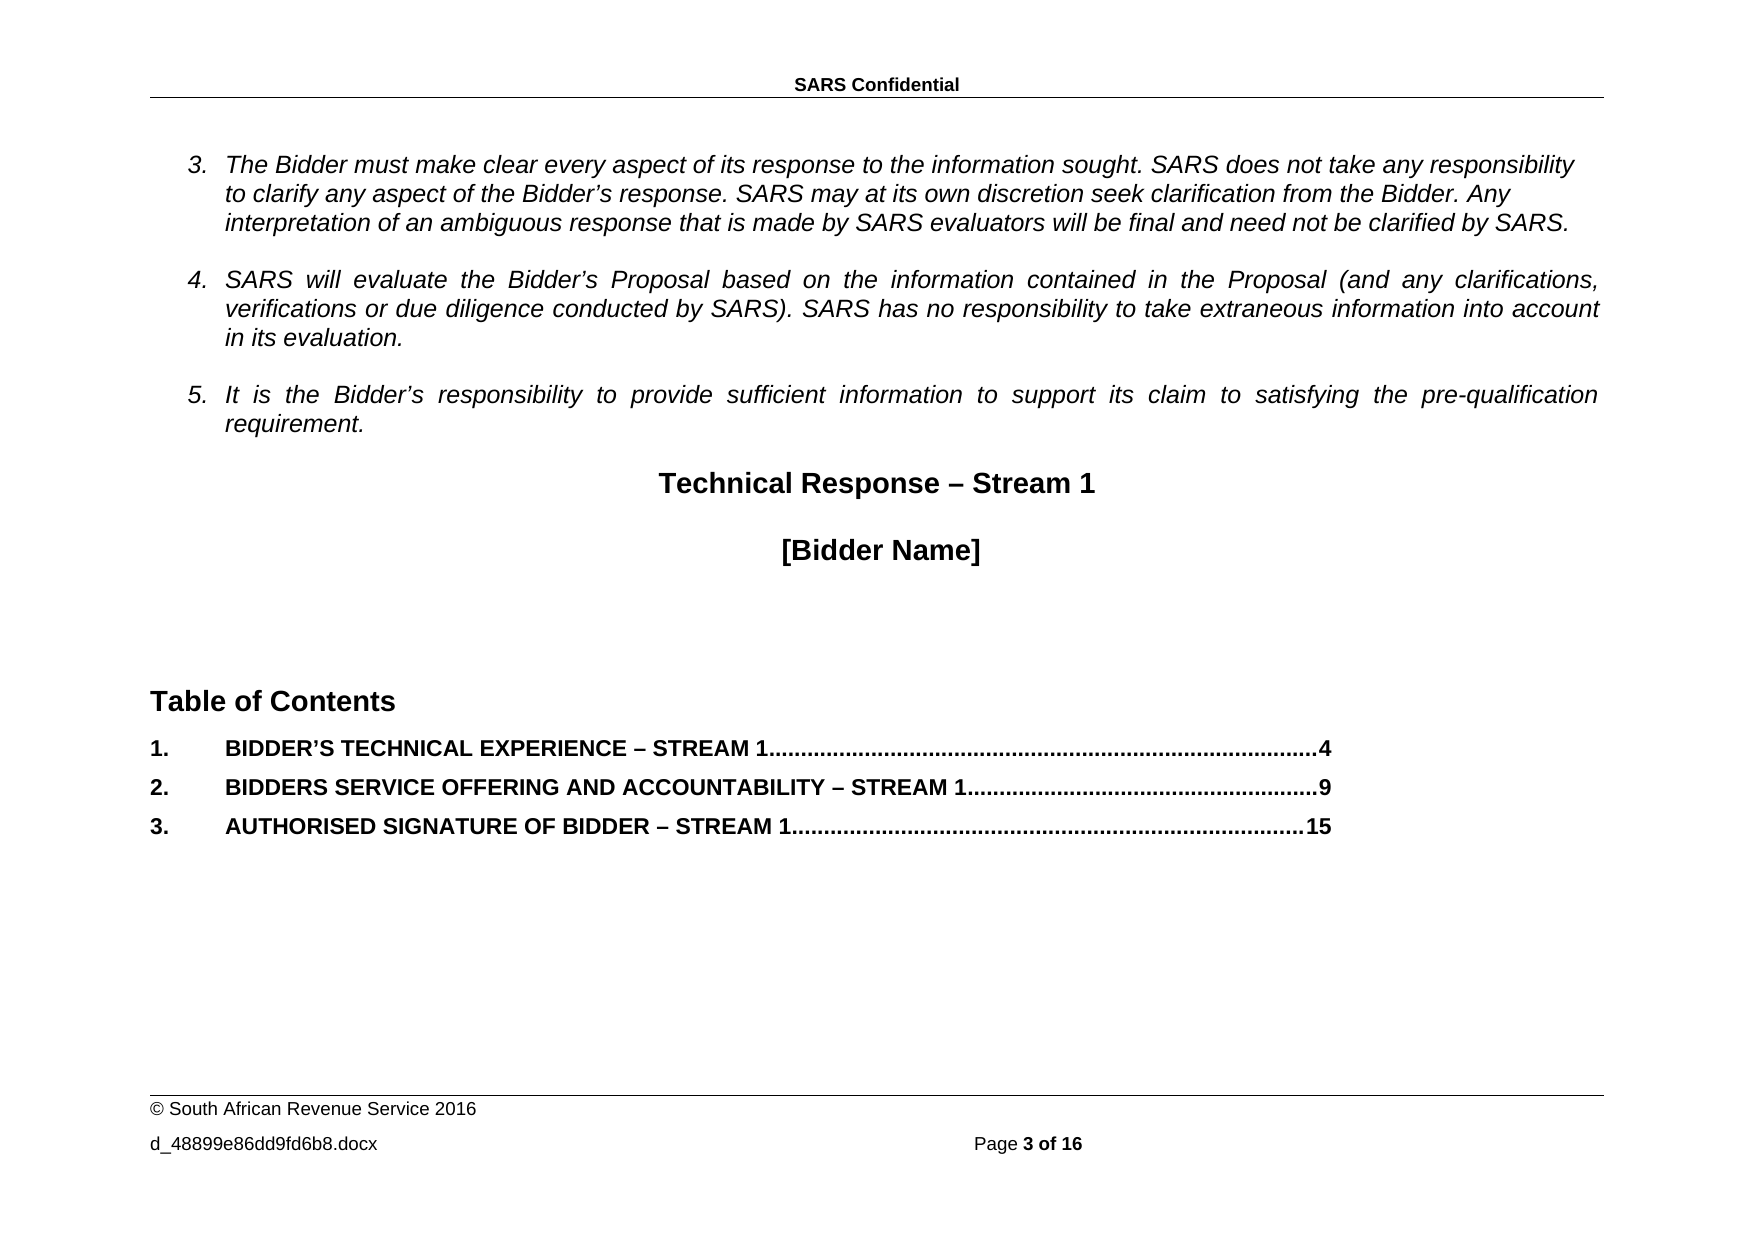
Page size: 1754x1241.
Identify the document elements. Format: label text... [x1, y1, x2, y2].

text [Bidder Name] [150, 533, 1604, 567]
text 3. Authorised Signature of Bidder – STREAM 1 15 [150, 813, 1604, 839]
text 1. BIDDER’S TECHNICAL Experience – stream 1 4 [150, 735, 1604, 761]
list SARS will evaluate the Bidder’s Proposal based on the information contained in the Proposal (and any clarifications, verifications or due diligence conducted by SARS). SARS has no responsibility to take extraneous information into account in its evaluation. [187, 265, 1604, 351]
list The Bidder must make clear every aspect of its response to the information sought. SARS does not take any responsibility to clarify any aspect of the Bidder’s response. SARS may at its own discretion seek clarification from the Bidder. Any interpretation of an ambiguous response that is made by SARS evaluators will be final and need not be clarified by SARS. [187, 150, 1604, 236]
subtitle Table of Contents [150, 684, 1604, 717]
text Technical Response – Stream 1 [150, 466, 1604, 500]
text 2. BIDDERS SERVICE OFFERING AND ACCOUNTABILITY – STREAM 1 9 [150, 774, 1604, 800]
list It is the Bidder’s responsibility to provide sufficient information to support its claim to satisfying the pre-qualification requirement. [187, 380, 1604, 437]
